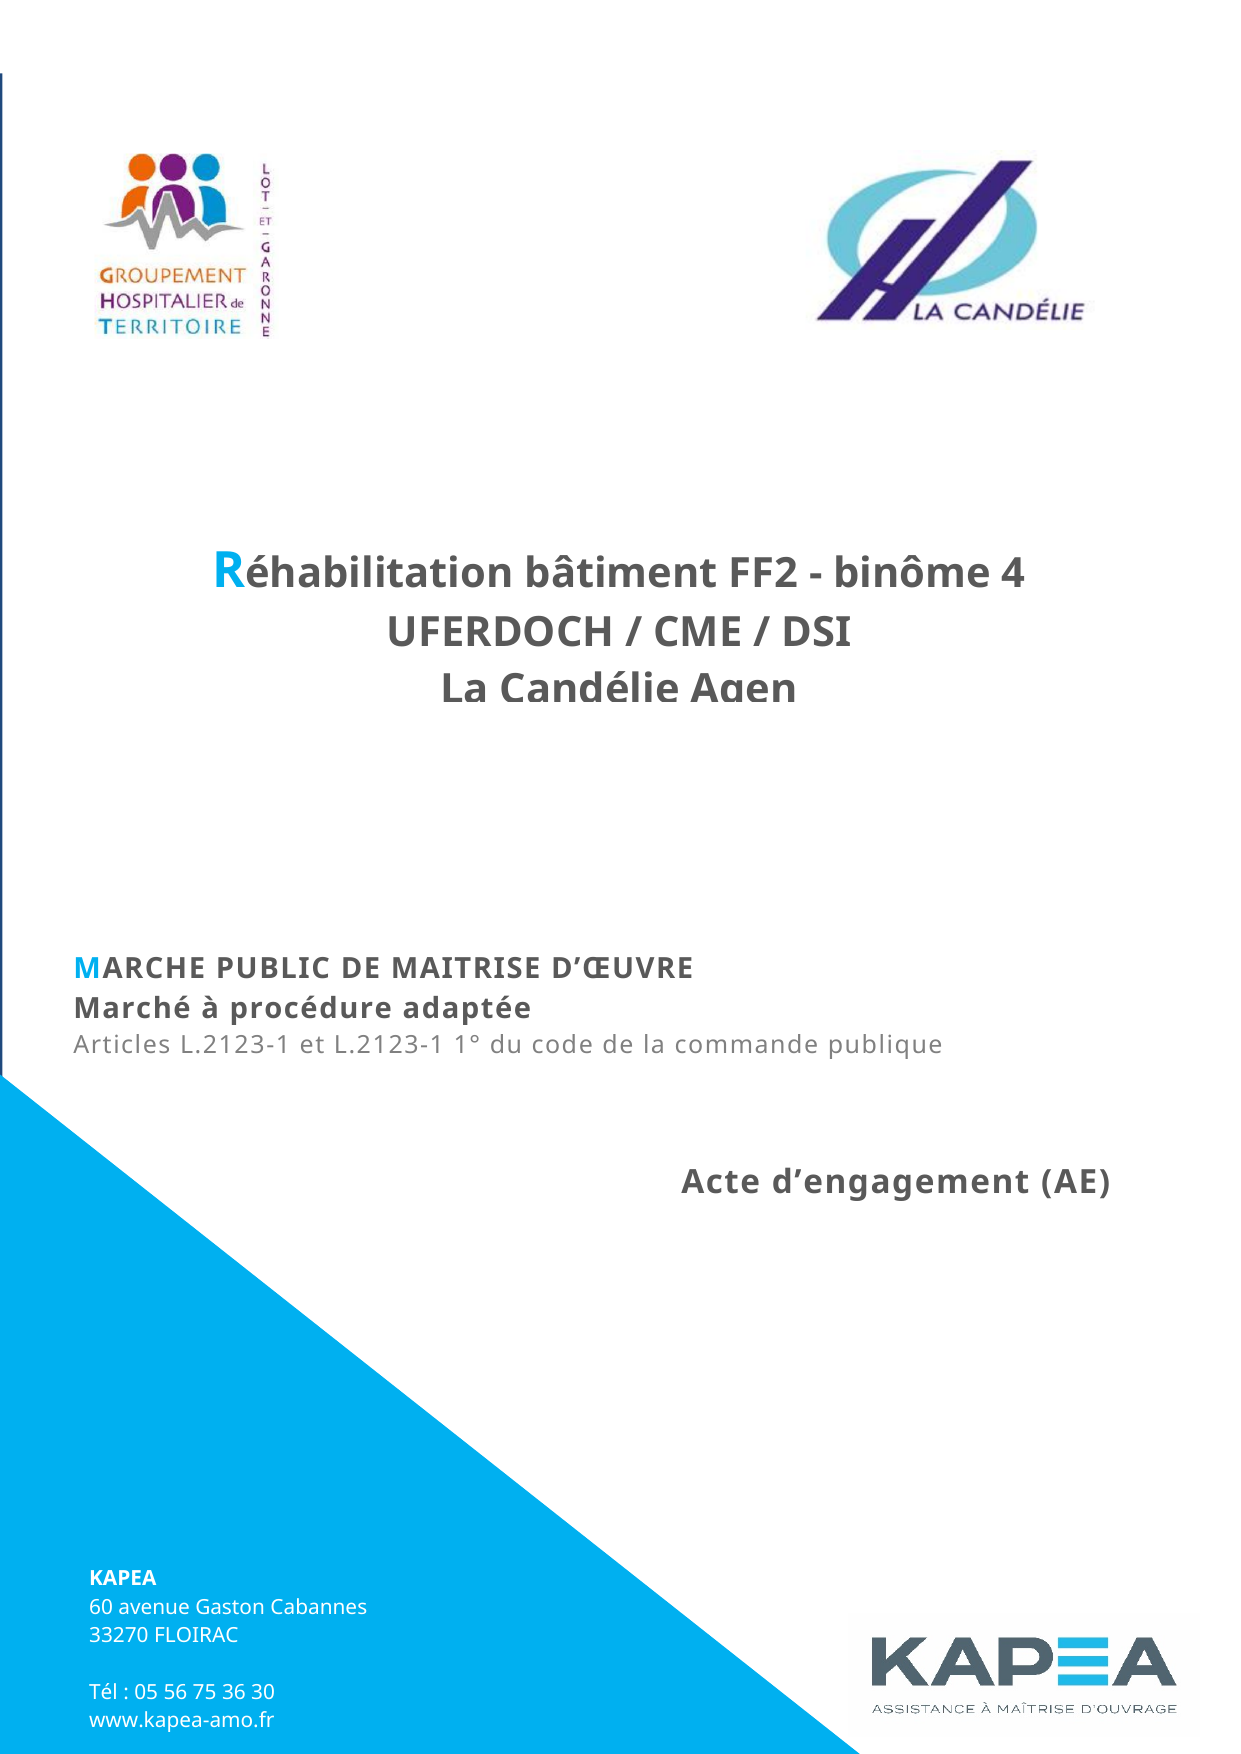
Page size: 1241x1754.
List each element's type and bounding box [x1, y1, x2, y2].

picture [88, 134, 279, 350]
picture [848, 1613, 1200, 1737]
picture [792, 134, 1096, 328]
